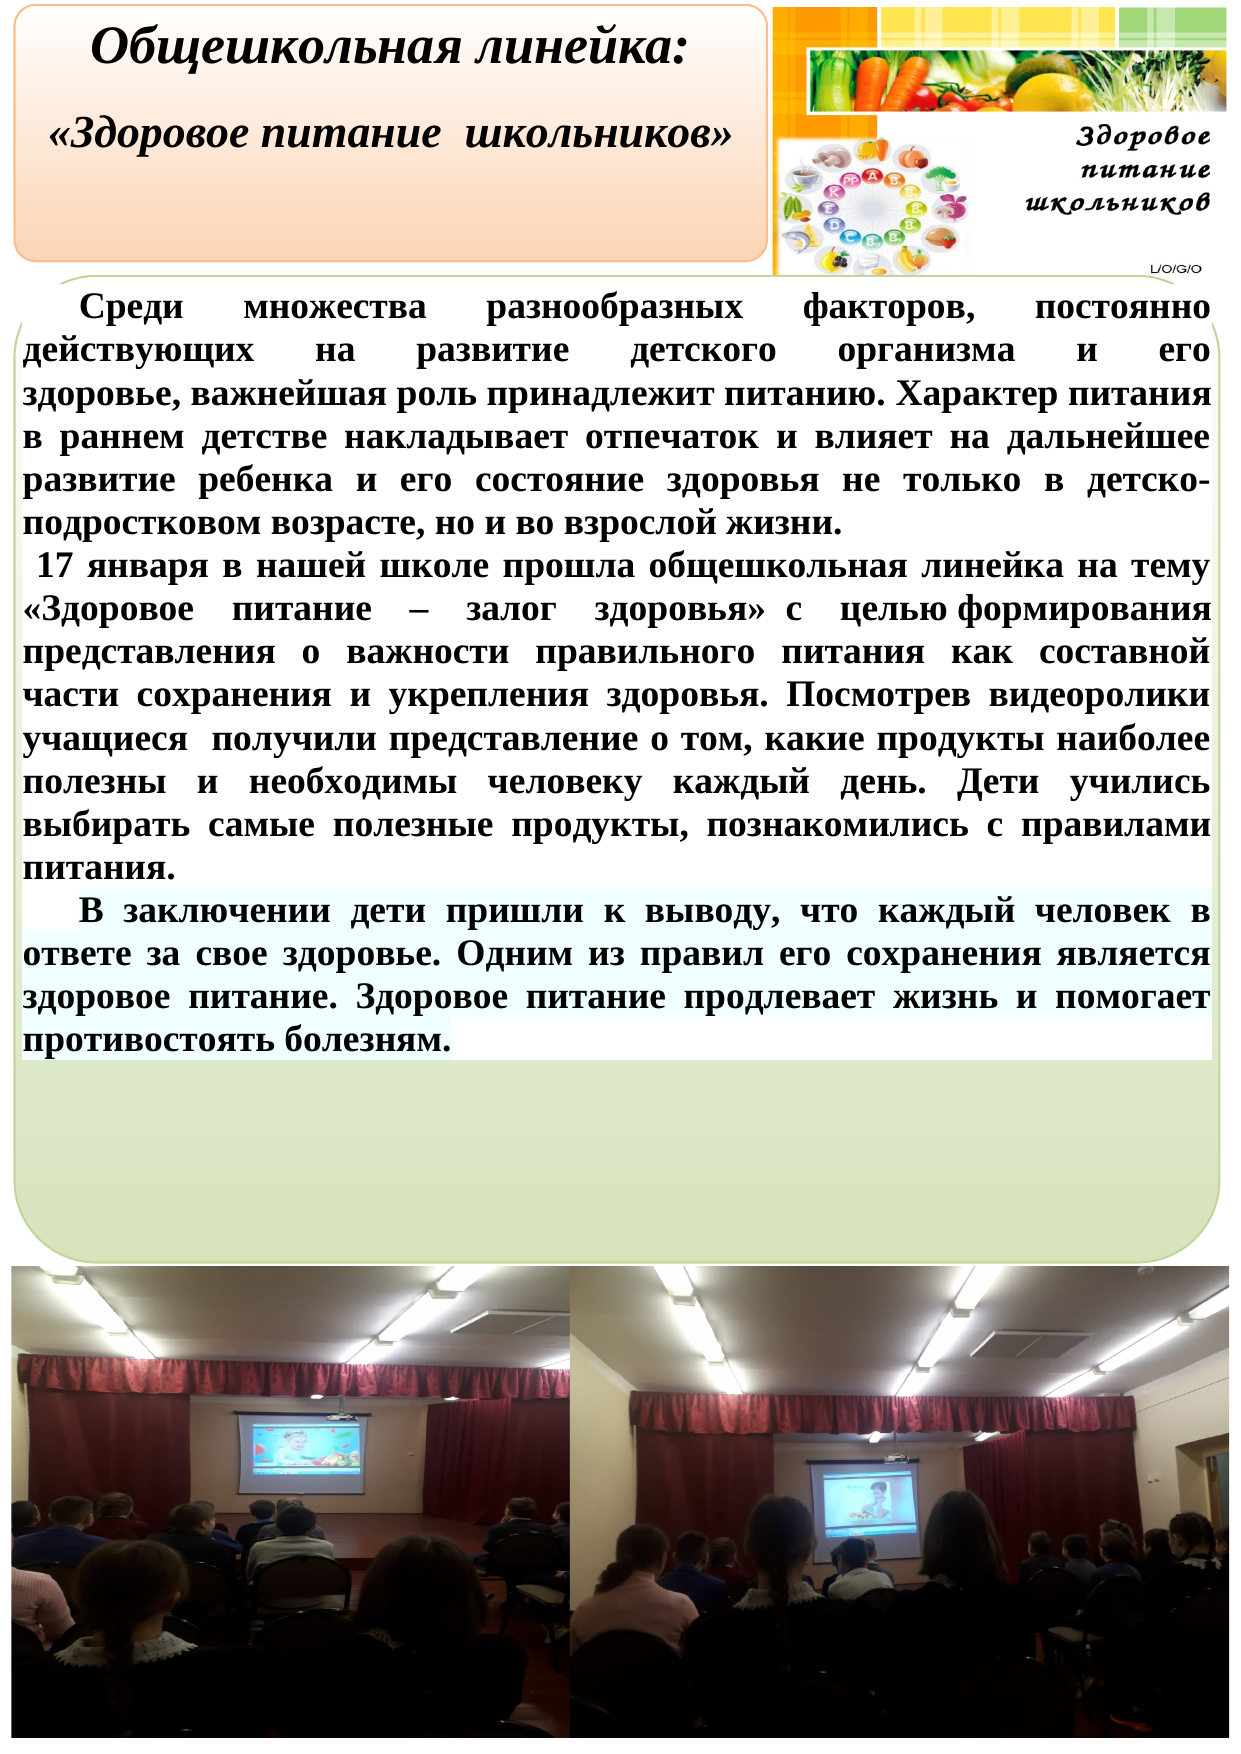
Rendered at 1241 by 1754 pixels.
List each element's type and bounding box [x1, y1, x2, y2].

picture [772, 7, 1227, 284]
picture [11, 1266, 1230, 1738]
